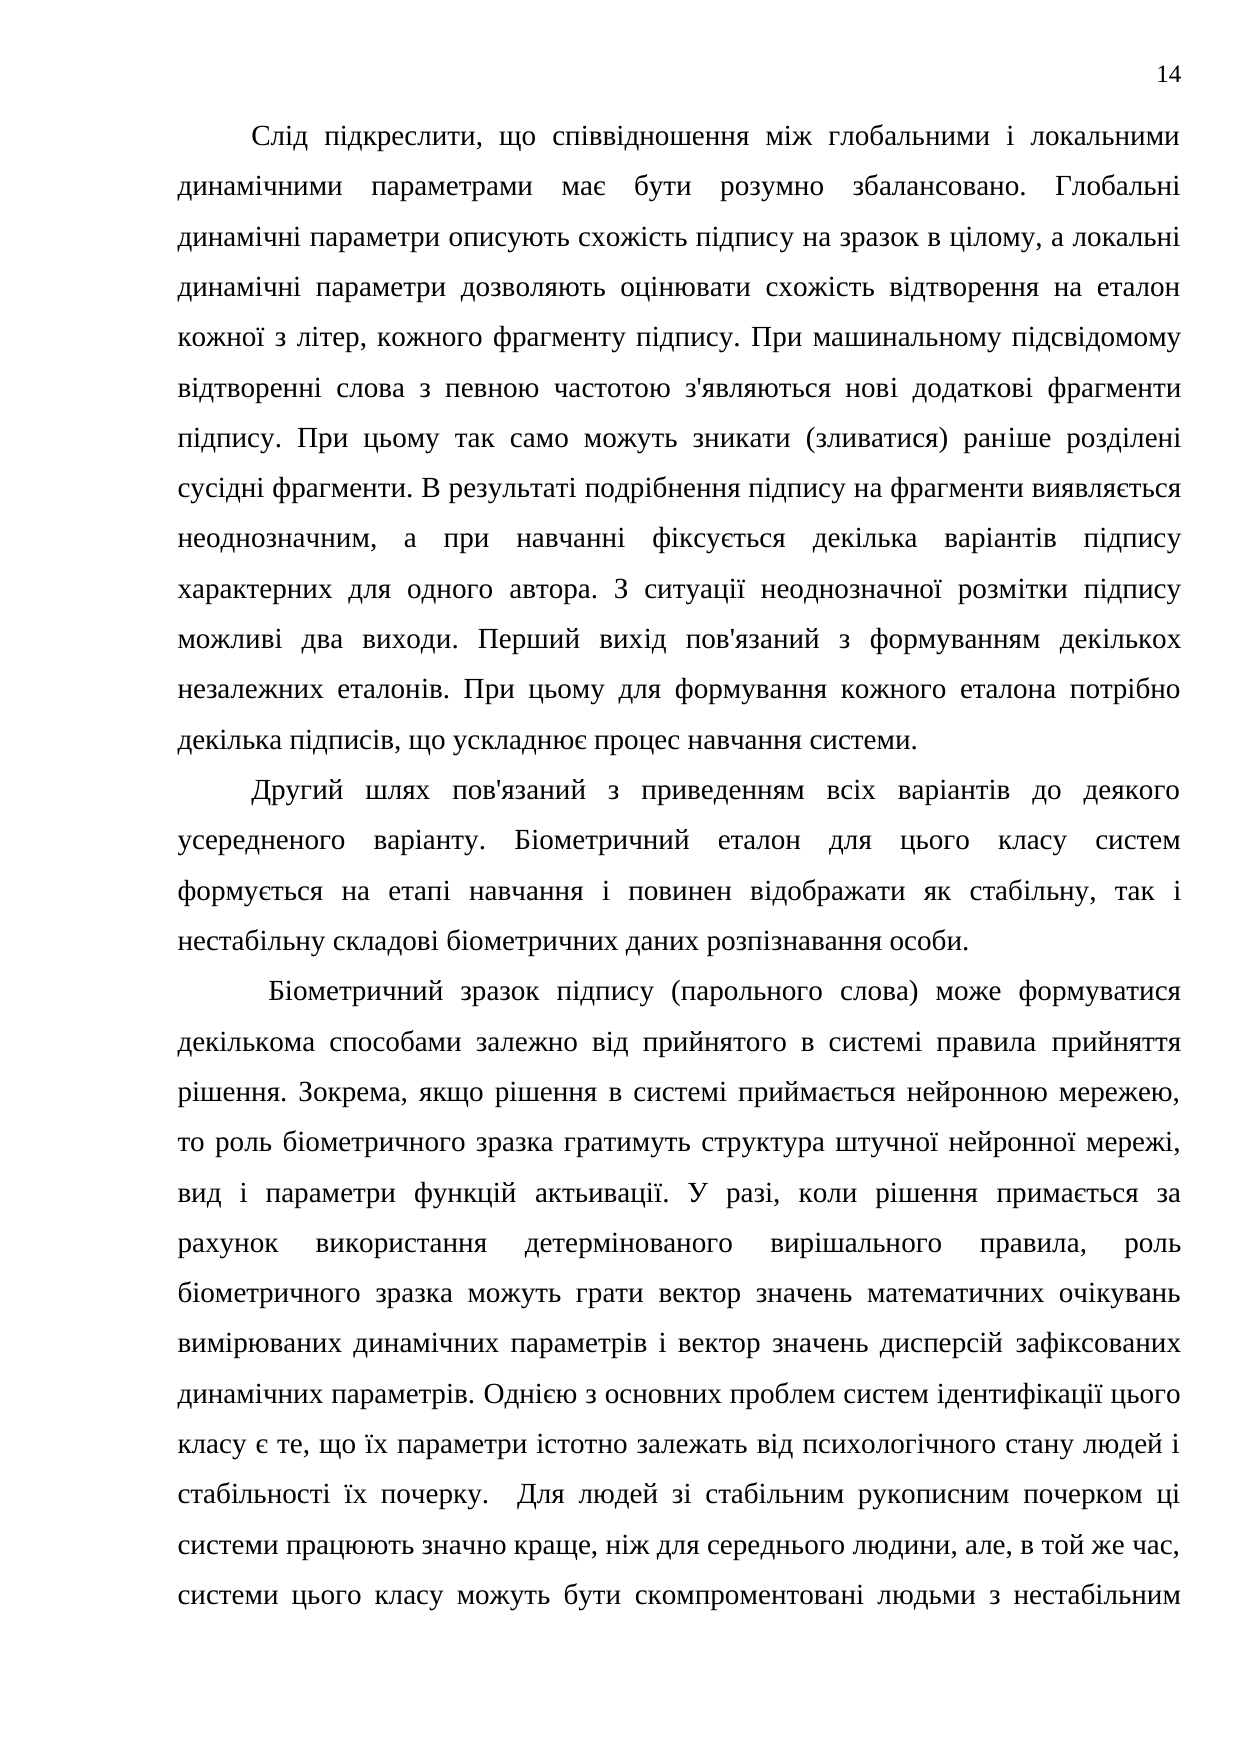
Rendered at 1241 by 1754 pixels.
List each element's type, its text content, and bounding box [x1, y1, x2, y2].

text Слiд пiдкреслити, що спiввiдношення мiж глобальними i локальними динамiчними параметрами має бути розумно збалансовано. Глобальнi динамiчнi параметри описують схожiсть пiдпису на зразок в цiлому, а локальнi динамiчнi параметри дозволяють оцiнювати схожiсть вiдтворення на еталон кожної з літер, кожного фрагменту пiдпису. При машинальному пiдсвiдомому вiдтвореннi слова з певною частотою з'являються новi додатковi фрагменти пiдпису. При цьому так само можуть зникати (зливатися) ранiше роздiленi сусiднi фрагменти. В результатi подрібнення пiдпису на фрагменти виявляється неоднозначним, а при навчаннi фiксується декiлька варiантiв пiдпису характерних для одного автора. З ситуацiї неоднозначної розмiтки пiдпису можливі два виходи. Перший вихiд пов'язаний з формуванням декiлькох незалежних еталонiв. При цьому для формування кожного еталона потрiбно декiлька пiдписiв, що ускладнює процес навчання системи. [177, 118, 1181, 755]
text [177, 973, 1181, 1611]
text Другий шлях пов'язаний з приведенням всiх варiантiв до деякого усередненого варiанту. Бiометричний еталон для цього класу систем формується на етапi навчання i повинен вiдображати як стабiльну, так i нестабiльну складовi бiометричних даних розпізнавання особи. [177, 772, 1181, 957]
